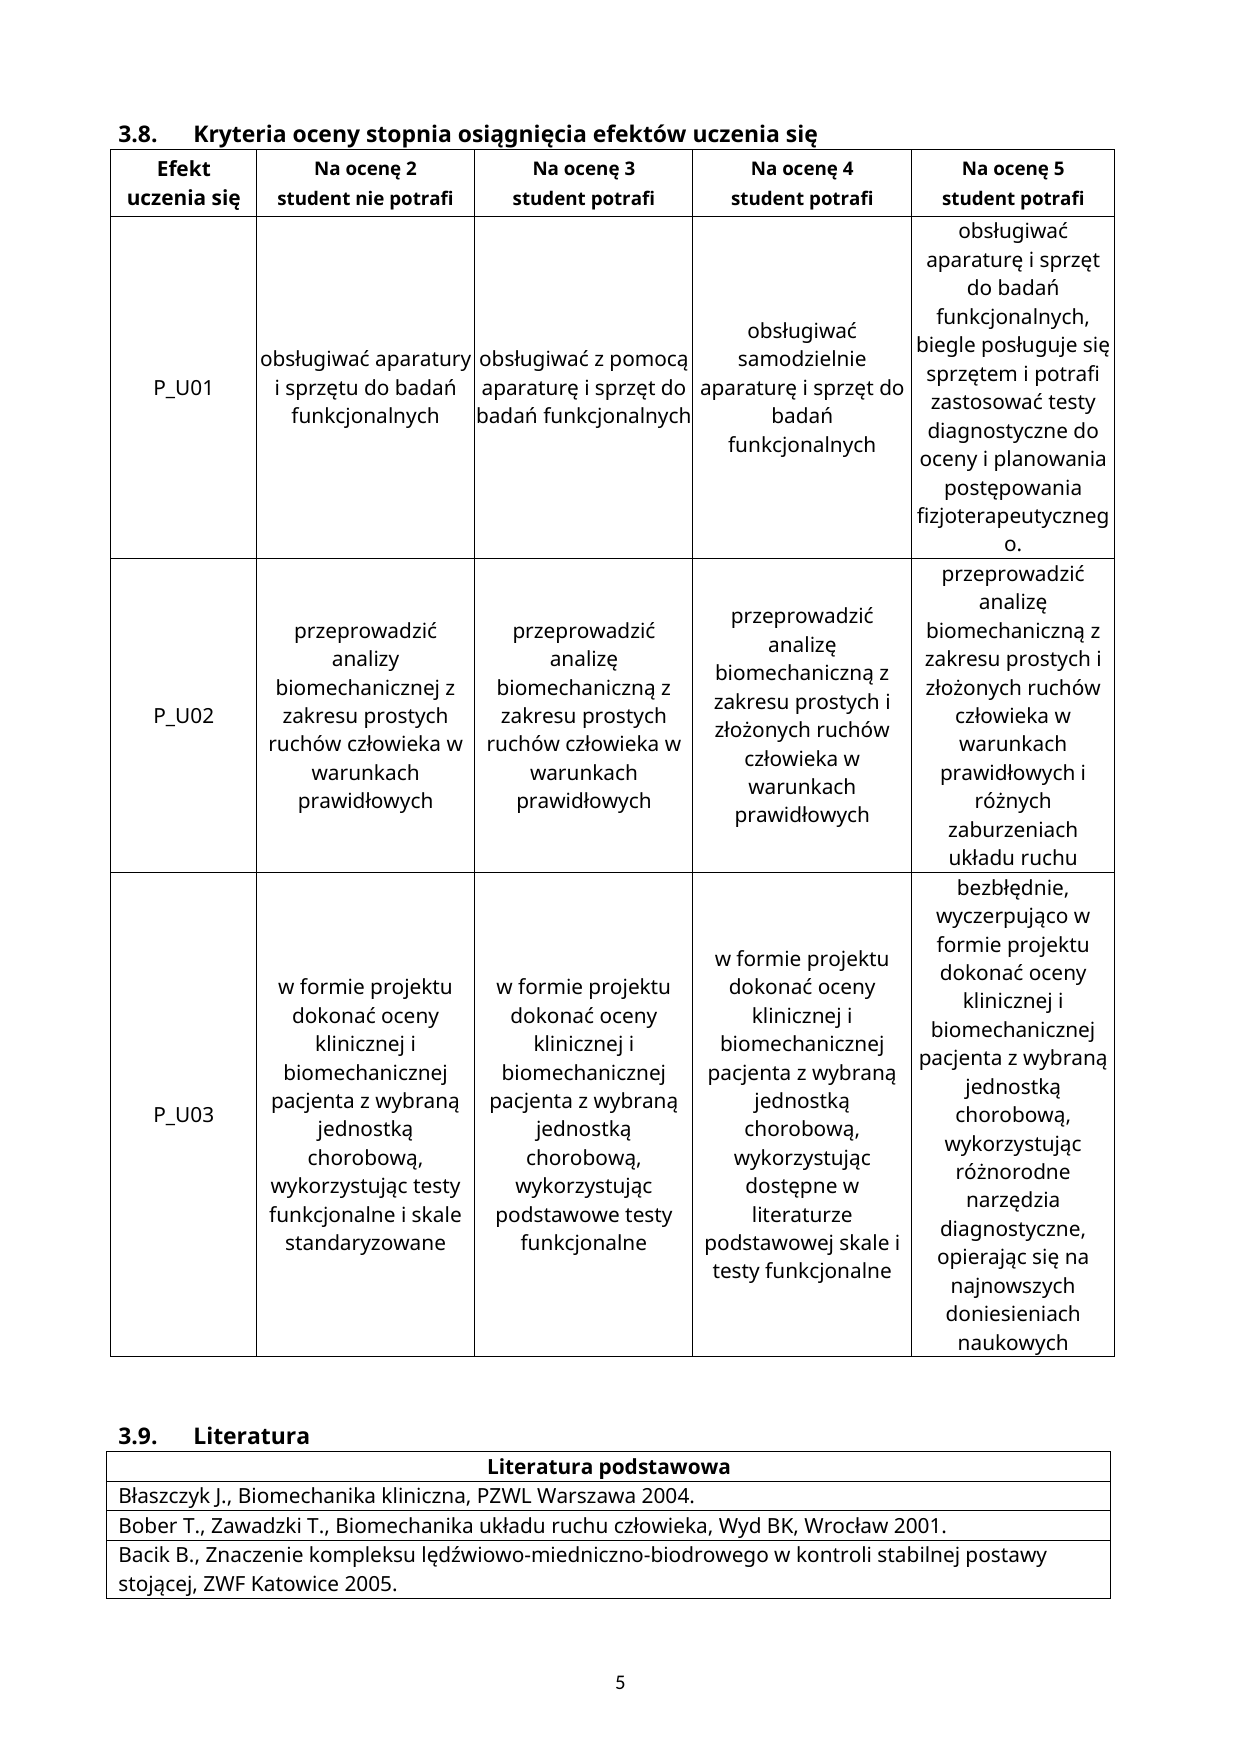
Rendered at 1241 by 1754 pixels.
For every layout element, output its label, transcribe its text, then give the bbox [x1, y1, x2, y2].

table_cell obsługiwać aparatury i sprzętu do badań funkcjonalnych [257, 217, 474, 558]
table_cell przeprowadzić analizę biomechaniczną z zakresu prostych ruchów człowieka w warunkach prawidłowych [475, 559, 692, 872]
table_cell obsługiwać z pomocą aparaturę i sprzęt do badań funkcjonalnych [475, 217, 692, 558]
table_header Na ocenę 4 student potrafi [693, 150, 911, 216]
table_cell bezbłędnie, wyczerpująco w formie projektu dokonać oceny klinicznej i biomechanicznej pacjenta z wybraną jednostką chorobową, wykorzystując różnorodne narzędzia diagnostyczne, opierając się na najnowszych doniesieniach naukowych [912, 873, 1114, 1356]
table_cell P_U01 [111, 217, 256, 558]
table_cell P_U02 [111, 559, 256, 872]
table_header Na ocenę 5 student potrafi [912, 150, 1114, 216]
list Literatura [118, 1420, 1122, 1451]
table_cell przeprowadzić analizę biomechaniczną z zakresu prostych i złożonych ruchów człowieka w warunkach prawidłowych [693, 559, 911, 872]
table_header Na ocenę 2 student nie potrafi [257, 150, 474, 216]
table_header Efekt uczenia się [111, 150, 256, 216]
table_header Na ocenę 3 student potrafi [475, 150, 692, 216]
list Kryteria oceny stopnia osiągnięcia efektów uczenia się [118, 118, 1122, 149]
table_cell P_U03 [111, 873, 256, 1356]
table_cell Bacik B., Znaczenie kompleksu lędźwiowo-miedniczno-biodrowego w kontroli stabilnej postawy stojącej, ZWF Katowice 2005. [107, 1541, 1110, 1597]
table_cell Błaszczyk J., Biomechanika kliniczna, PZWL Warszawa 2004. [107, 1482, 1110, 1510]
table_cell przeprowadzić analizę biomechaniczną z zakresu prostych i złożonych ruchów człowieka w warunkach prawidłowych i różnych zaburzeniach układu ruchu [912, 559, 1114, 872]
table_cell w formie projektu dokonać oceny klinicznej i biomechanicznej pacjenta z wybraną jednostką chorobową, wykorzystując podstawowe testy funkcjonalne [475, 873, 692, 1356]
table_cell w formie projektu dokonać oceny klinicznej i biomechanicznej pacjenta z wybraną jednostką chorobową, wykorzystując dostępne w literaturze podstawowej skale i testy funkcjonalne [693, 873, 911, 1356]
table_cell Bober T., Zawadzki T., Biomechanika układu ruchu człowieka, Wyd BK, Wrocław 2001. [107, 1511, 1110, 1539]
table_cell obsługiwać samodzielnie aparaturę i sprzęt do badań funkcjonalnych [693, 217, 911, 558]
table_header Literatura podstawowa [107, 1452, 1110, 1481]
table_cell przeprowadzić analizy biomechanicznej z zakresu prostych ruchów człowieka w warunkach prawidłowych [257, 559, 474, 872]
table_cell obsługiwać aparaturę i sprzęt do badań funkcjonalnych, biegle posługuje się sprzętem i potrafi zastosować testy diagnostyczne do oceny i planowania postępowania fizjoterapeutycznego. [912, 217, 1114, 558]
table_cell w formie projektu dokonać oceny klinicznej i biomechanicznej pacjenta z wybraną jednostką chorobową, wykorzystując testy funkcjonalne i skale standaryzowane [257, 873, 474, 1356]
